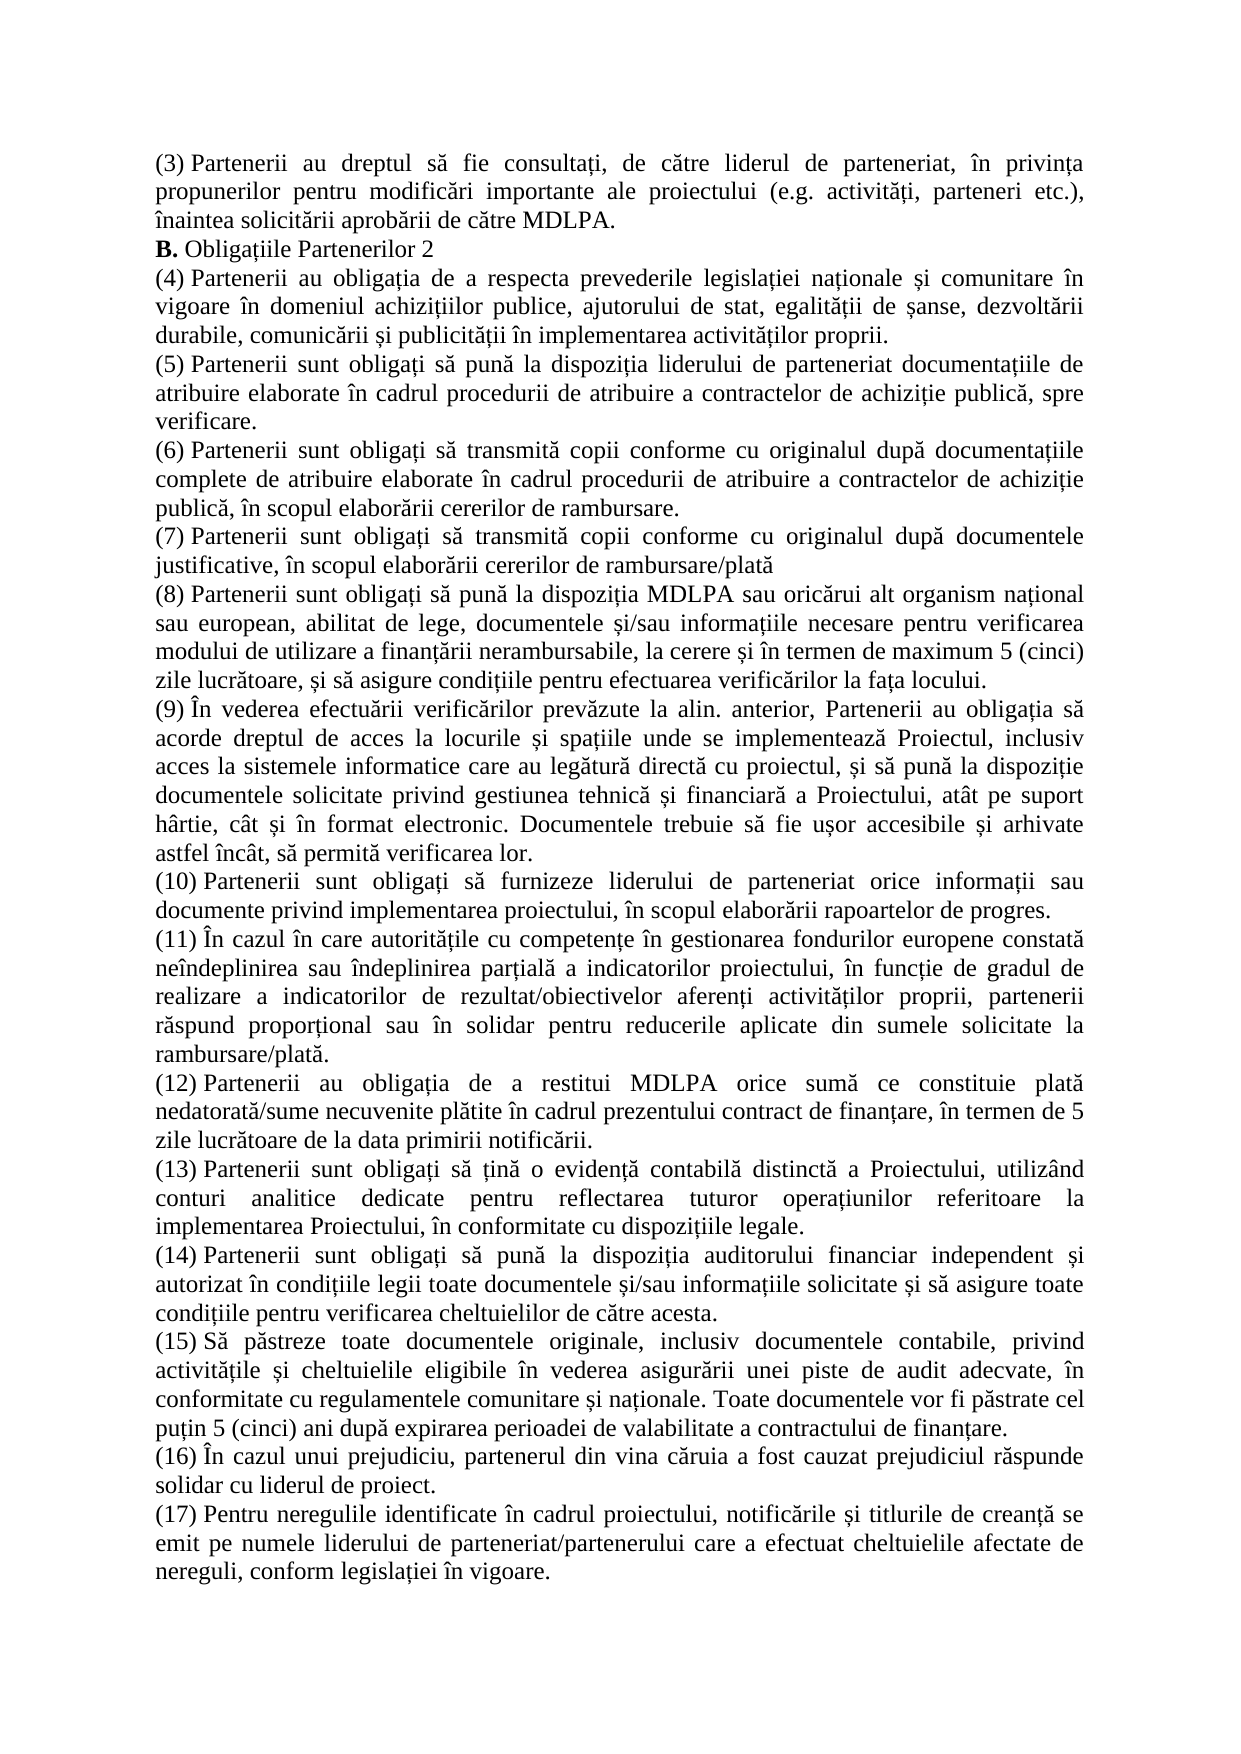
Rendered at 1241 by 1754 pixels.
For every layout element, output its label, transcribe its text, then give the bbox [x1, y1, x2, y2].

text (9) În vederea efectuării verificărilor prevăzute la alin. anterior, Partenerii au obligația să acorde dreptul de acces la locurile și spațiile unde se implementează Proiectul, inclusiv acces la sistemele informatice care au legătură directă cu proiectul, și să pună la dispoziție documentele solicitate privind gestiunea tehnică și financiară a Proiectului, atât pe suport hârtie, cât și în format electronic. Documentele trebuie să fie ușor accesibile și arhivate astfel încât, să permită verificarea lor. [155, 694, 1085, 866]
text (15) Să păstreze toate documentele originale, inclusiv documentele contabile, privind activitățile și cheltuielile eligibile în vederea asigurării unei piste de audit adecvate, în conformitate cu regulamentele comunitare și naționale. Toate documentele vor fi păstrate cel puțin 5 (cinci) ani după expirarea perioadei de valabilitate a contractului de finanțare. [155, 1326, 1085, 1441]
text (13) Partenerii sunt obligați să țină o evidență contabilă distinctă a Proiectului, utilizând conturi analitice dedicate pentru reflectarea tuturor operațiunilor referitoare la implementarea Proiectului, în conformitate cu dispozițiile legale. [155, 1154, 1085, 1240]
text (5) Partenerii sunt obligați să pună la dispoziția liderului de parteneriat documentațiile de atribuire elaborate în cadrul procedurii de atribuire a contractelor de achiziție publică, spre verificare. [155, 349, 1085, 435]
text (3) Partenerii au dreptul să fie consultați, de către liderul de parteneriat, în privința propunerilor pentru modificări importante ale proiectului (e.g. activități, parteneri etc.), înaintea solicitării aprobării de către MDLPA. [155, 148, 1085, 234]
text (4) Partenerii au obligația de a respecta prevederile legislației naționale și comunitare în vigoare în domeniul achizițiilor publice, ajutorului de stat, egalității de șanse, dezvoltării durabile, comunicării și publicității în implementarea activităților proprii. [155, 263, 1085, 349]
text (11) În cazul în care autoritățile cu competențe în gestionarea fondurilor europene constată neîndeplinirea sau îndeplinirea parțială a indicatorilor proiectului, în funcție de gradul de realizare a indicatorilor de rezultat/obiectivelor aferenți activităților proprii, partenerii răspund proporțional sau în solidar pentru reducerile aplicate din sumele solicitate la rambursare/plată. [155, 924, 1085, 1068]
text (6) Partenerii sunt obligați să transmită copii conforme cu originalul după documentațiile complete de atribuire elaborate în cadrul procedurii de atribuire a contractelor de achiziție publică, în scopul elaborării cererilor de rambursare. [155, 435, 1085, 521]
text (7) Partenerii sunt obligați să transmită copii conforme cu originalul după documentele justificative, în scopul elaborării cererilor de rambursare/plată [155, 521, 1085, 579]
text (17) Pentru neregulile identificate în cadrul proiectului, notificările și titlurile de creanță se emit pe numele liderului de parteneriat/partenerului care a efectuat cheltuielile afectate de nereguli, conform legislației în vigoare. [155, 1499, 1085, 1585]
text (16) În cazul unui prejudiciu, partenerul din vina căruia a fost cauzat prejudiciul răspunde solidar cu liderul de proiect. [155, 1441, 1085, 1499]
text (8) Partenerii sunt obligați să pună la dispoziția MDLPA sau oricărui alt organism național sau european, abilitat de lege, documentele și/sau informațiile necesare pentru verificarea modului de utilizare a finanțării nerambursabile, la cerere și în termen de maximum 5 (cinci) zile lucrătoare, și să asigure condițiile pentru efectuarea verificărilor la fața locului. [155, 579, 1085, 694]
text (14) Partenerii sunt obligați să pună la dispoziția auditorului financiar independent și autorizat în condițiile legii toate documentele și/sau informațiile solicitate și să asigure toate condițiile pentru verificarea cheltuielilor de către acesta. [155, 1240, 1085, 1326]
text (10) Partenerii sunt obligați să furnizeze liderului de parteneriat orice informații sau documente privind implementarea proiectului, în scopul elaborării rapoartelor de progres. [155, 866, 1085, 924]
text (12) Partenerii au obligația de a restitui MDLPA orice sumă ce constituie plată nedatorată/sume necuvenite plătite în cadrul prezentului contract de finanțare, în termen de 5 zile lucrătoare de la data primirii notificării. [155, 1068, 1085, 1154]
text B. Obligațiile Partenerilor 2 [155, 234, 1085, 263]
